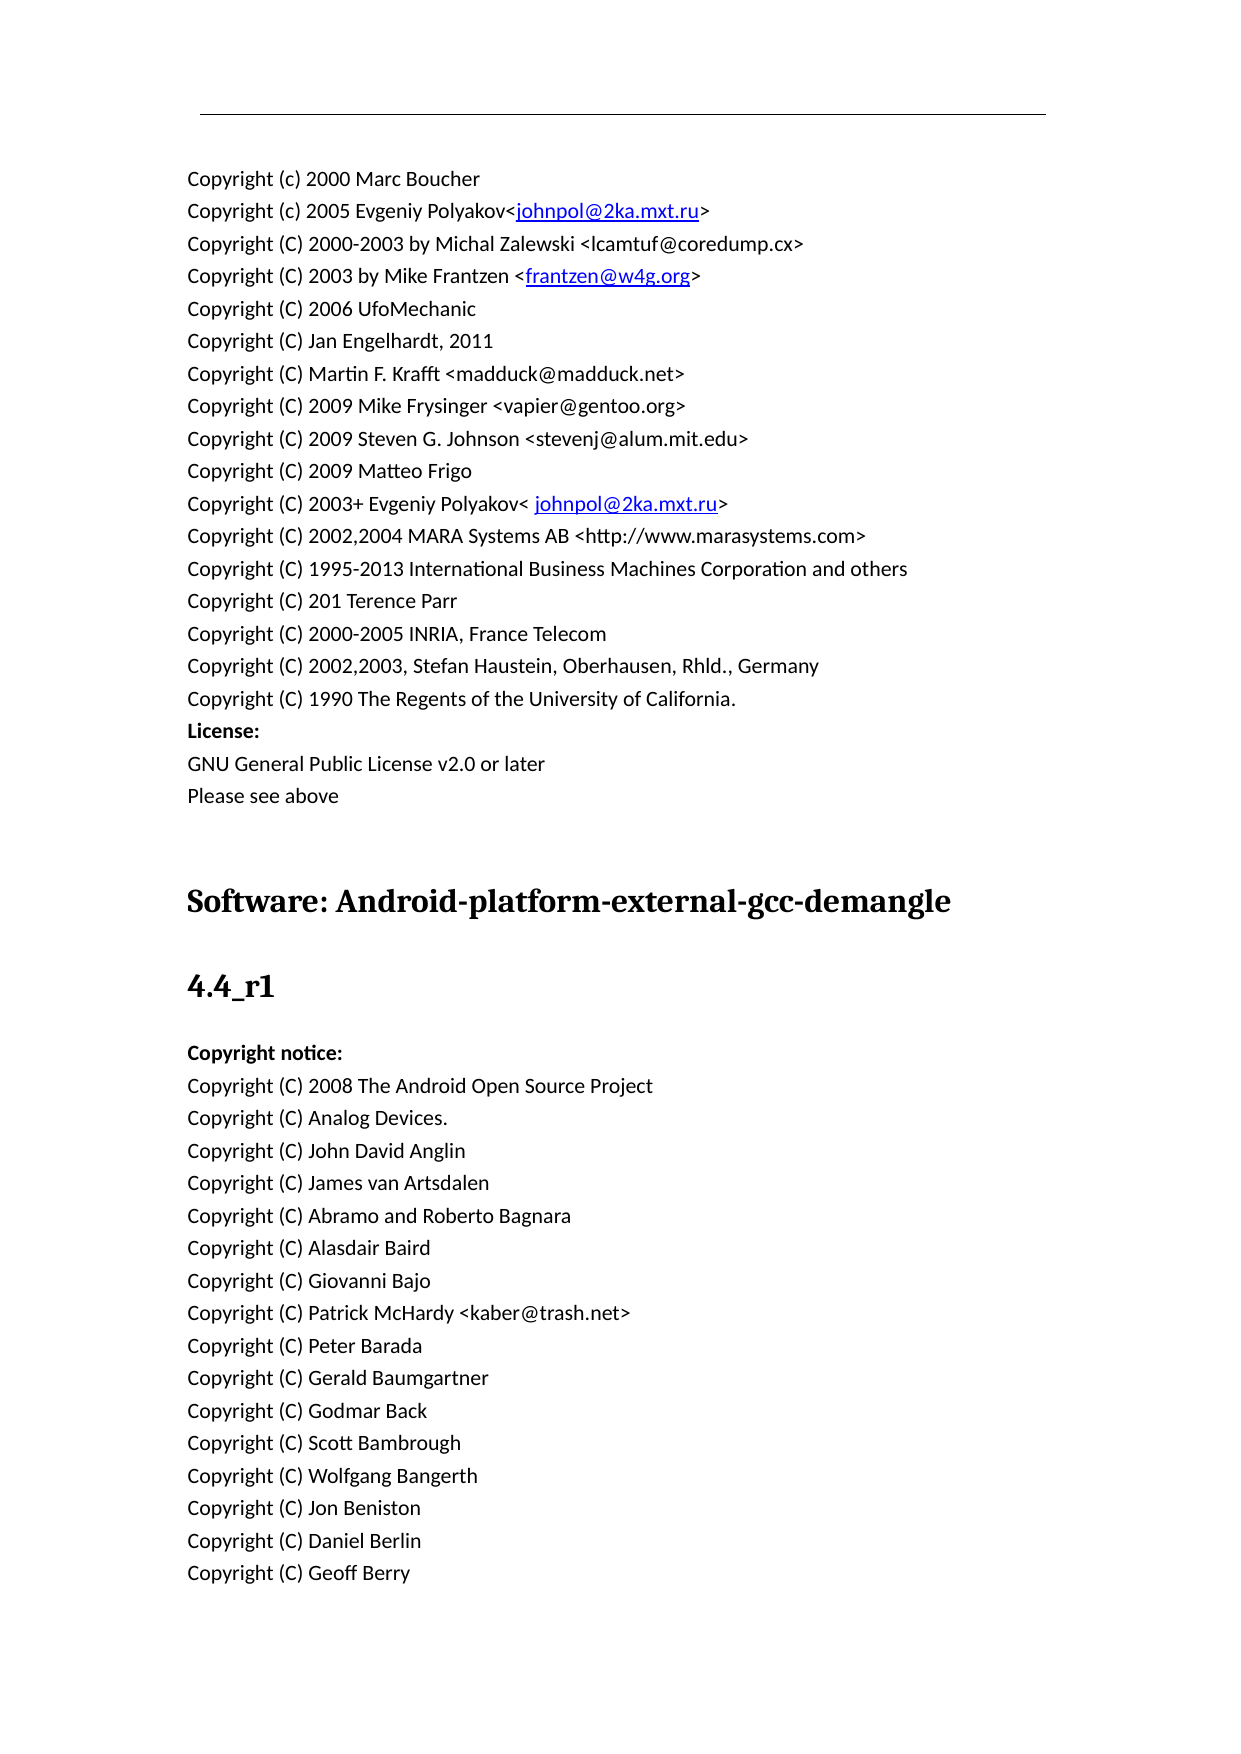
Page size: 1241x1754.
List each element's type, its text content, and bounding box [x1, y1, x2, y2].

text Copyright (C) Patrick McHardy <kaber@trash.net> [187, 1297, 1046, 1329]
text GNU General Public License v2.0 or later [187, 747, 1046, 779]
text Copyright (C) 2009 Matteo Frigo [187, 454, 1046, 487]
text Copyright (C) Jan Engelhardt, 2011 [187, 324, 1046, 357]
text Copyright (C) 2009 Mike Frysinger <vapier@gentoo.org> [187, 389, 1046, 422]
text License: [187, 714, 1046, 747]
text Copyright (C) Alasdair Baird [187, 1232, 1046, 1264]
text Copyright (C) Analog Devices. [187, 1102, 1046, 1134]
text Copyright (C) 2006 UfoMechanic [187, 292, 1046, 324]
text Copyright (C) Peter Barada [187, 1329, 1046, 1362]
text Copyright (C) Martin F. Krafft <madduck@madduck.net> [187, 357, 1046, 389]
text Copyright (C) Abramo and Roberto Bagnara [187, 1199, 1046, 1232]
text Copyright (C) Scott Bambrough [187, 1427, 1046, 1459]
text Copyright (C) Godmar Back [187, 1394, 1046, 1427]
text Copyright (C) John David Anglin [187, 1134, 1046, 1167]
text Copyright notice: [187, 1037, 1046, 1069]
text Copyright (C) 2003+ Evgeniy Polyakov< johnpol@2ka.mxt.ru> [187, 487, 1046, 519]
text Copyright (C) Jon Beniston [187, 1492, 1046, 1524]
text Copyright (C) 2002,2004 MARA Systems AB <http://www.marasystems.com> [187, 519, 1046, 552]
text Copyright (C) 2008 The Android Open Source Project [187, 1069, 1046, 1102]
text Copyright (C) 1990 The Regents of the University of California. [187, 682, 1046, 714]
text Copyright (c) 2000 Marc Boucher [187, 162, 1046, 194]
text Copyright (C) 1995-2013 International Business Machines Corporation and others [187, 552, 1046, 584]
text Copyright (c) 2005 Evgeniy Polyakov<johnpol@2ka.mxt.ru> [187, 194, 1046, 227]
text Copyright (C) 2000-2003 by Michal Zalewski <lcamtuf@coredump.cx> [187, 227, 1046, 259]
text Copyright (C) Daniel Berlin [187, 1524, 1046, 1557]
text Copyright (C) 2009 Steven G. Johnson <stevenj@alum.mit.edu> [187, 422, 1046, 454]
text Copyright (C) Gerald Baumgartner [187, 1362, 1046, 1394]
text Copyright (C) James van Artsdalen [187, 1167, 1046, 1199]
text Copyright (C) Wolfgang Bangerth [187, 1459, 1046, 1492]
text Copyright (C) Giovanni Bajo [187, 1264, 1046, 1297]
subtitle Software: Android-platform-external-gcc-demangle 4.4_r1 [187, 869, 1046, 1019]
text Copyright (C) 2000-2005 INRIA, France Telecom [187, 617, 1046, 649]
text Copyright (C) 2002,2003, Stefan Haustein, Oberhausen, Rhld., Germany [187, 649, 1046, 682]
text Copyright (C) 201 Terence Parr [187, 584, 1046, 617]
text Copyright (C) 2003 by Mike Frantzen <frantzen@w4g.org> [187, 259, 1046, 292]
text Please see above [187, 779, 1046, 812]
text Copyright (C) Geoff Berry [187, 1557, 1046, 1589]
